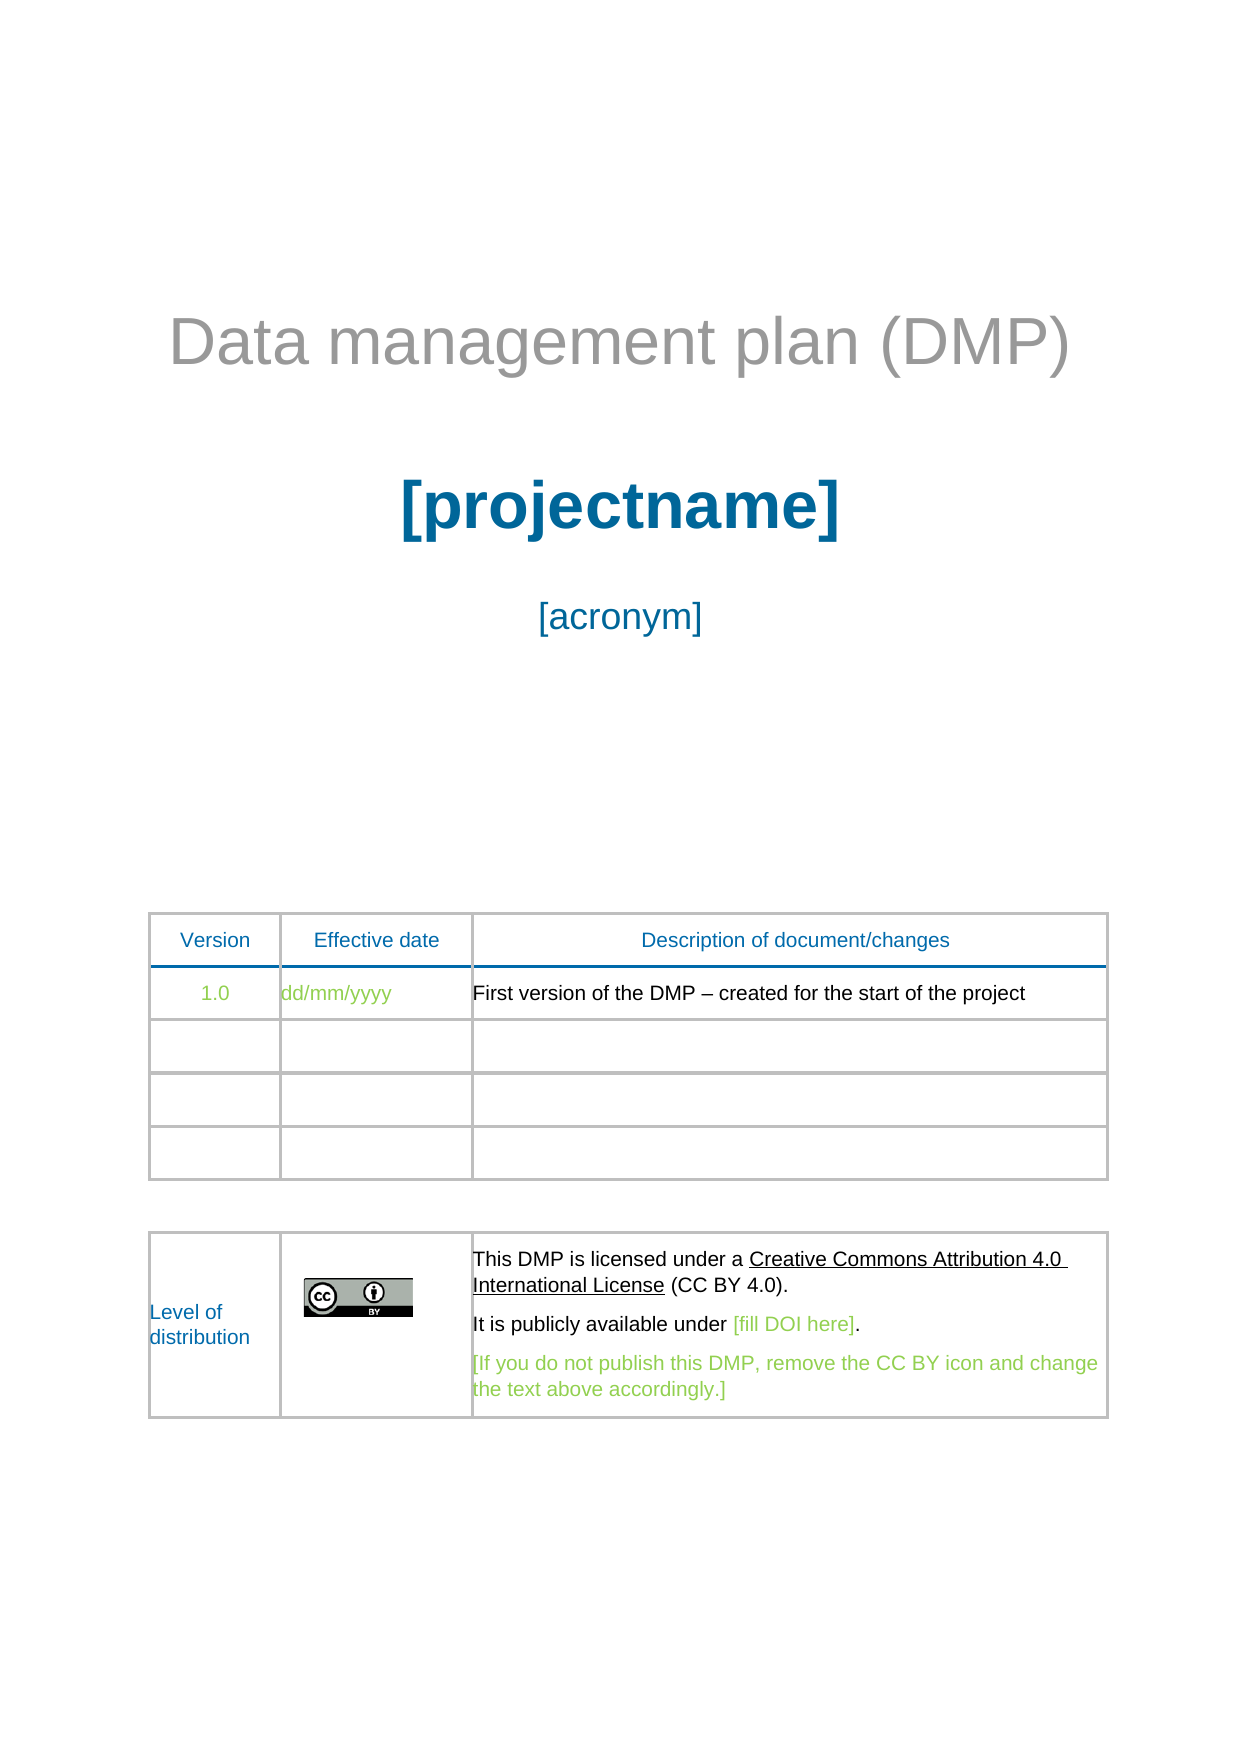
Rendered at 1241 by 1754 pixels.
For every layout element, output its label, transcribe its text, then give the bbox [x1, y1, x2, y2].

table_cell [282, 1128, 471, 1178]
table_cell dd/mm/yyyy [282, 968, 471, 1018]
table_cell [474, 1021, 1106, 1071]
table_cell [151, 1128, 279, 1178]
text [acronym] [148, 594, 1092, 637]
table_cell [474, 1128, 1106, 1178]
text [projectname] [148, 466, 1092, 543]
table_cell [282, 1021, 471, 1071]
table_cell [151, 1021, 279, 1071]
title Data management plan (DMP) [148, 302, 1092, 379]
table_header [282, 1234, 471, 1416]
table_header This DMP is licensed under a Creative Commons Attribution 4.0 International License (CC BY 4.0). It is publicly available under [fill DOI here]. [If you do not publish this DMP, remove the CC BY icon and change the text above accordingly.] [474, 1234, 1106, 1416]
table_header Version [151, 915, 279, 965]
table_cell 1.0 [151, 968, 279, 1018]
table_header Effective date [282, 915, 471, 965]
picture [303, 1278, 413, 1317]
table_header Level of distribution [151, 1234, 279, 1416]
table_cell [282, 1075, 471, 1124]
table_cell [151, 1075, 279, 1124]
table_header Description of document/changes [474, 915, 1106, 965]
table_cell [474, 1075, 1106, 1124]
table_cell First version of the DMP – created for the start of the project [474, 968, 1106, 1018]
